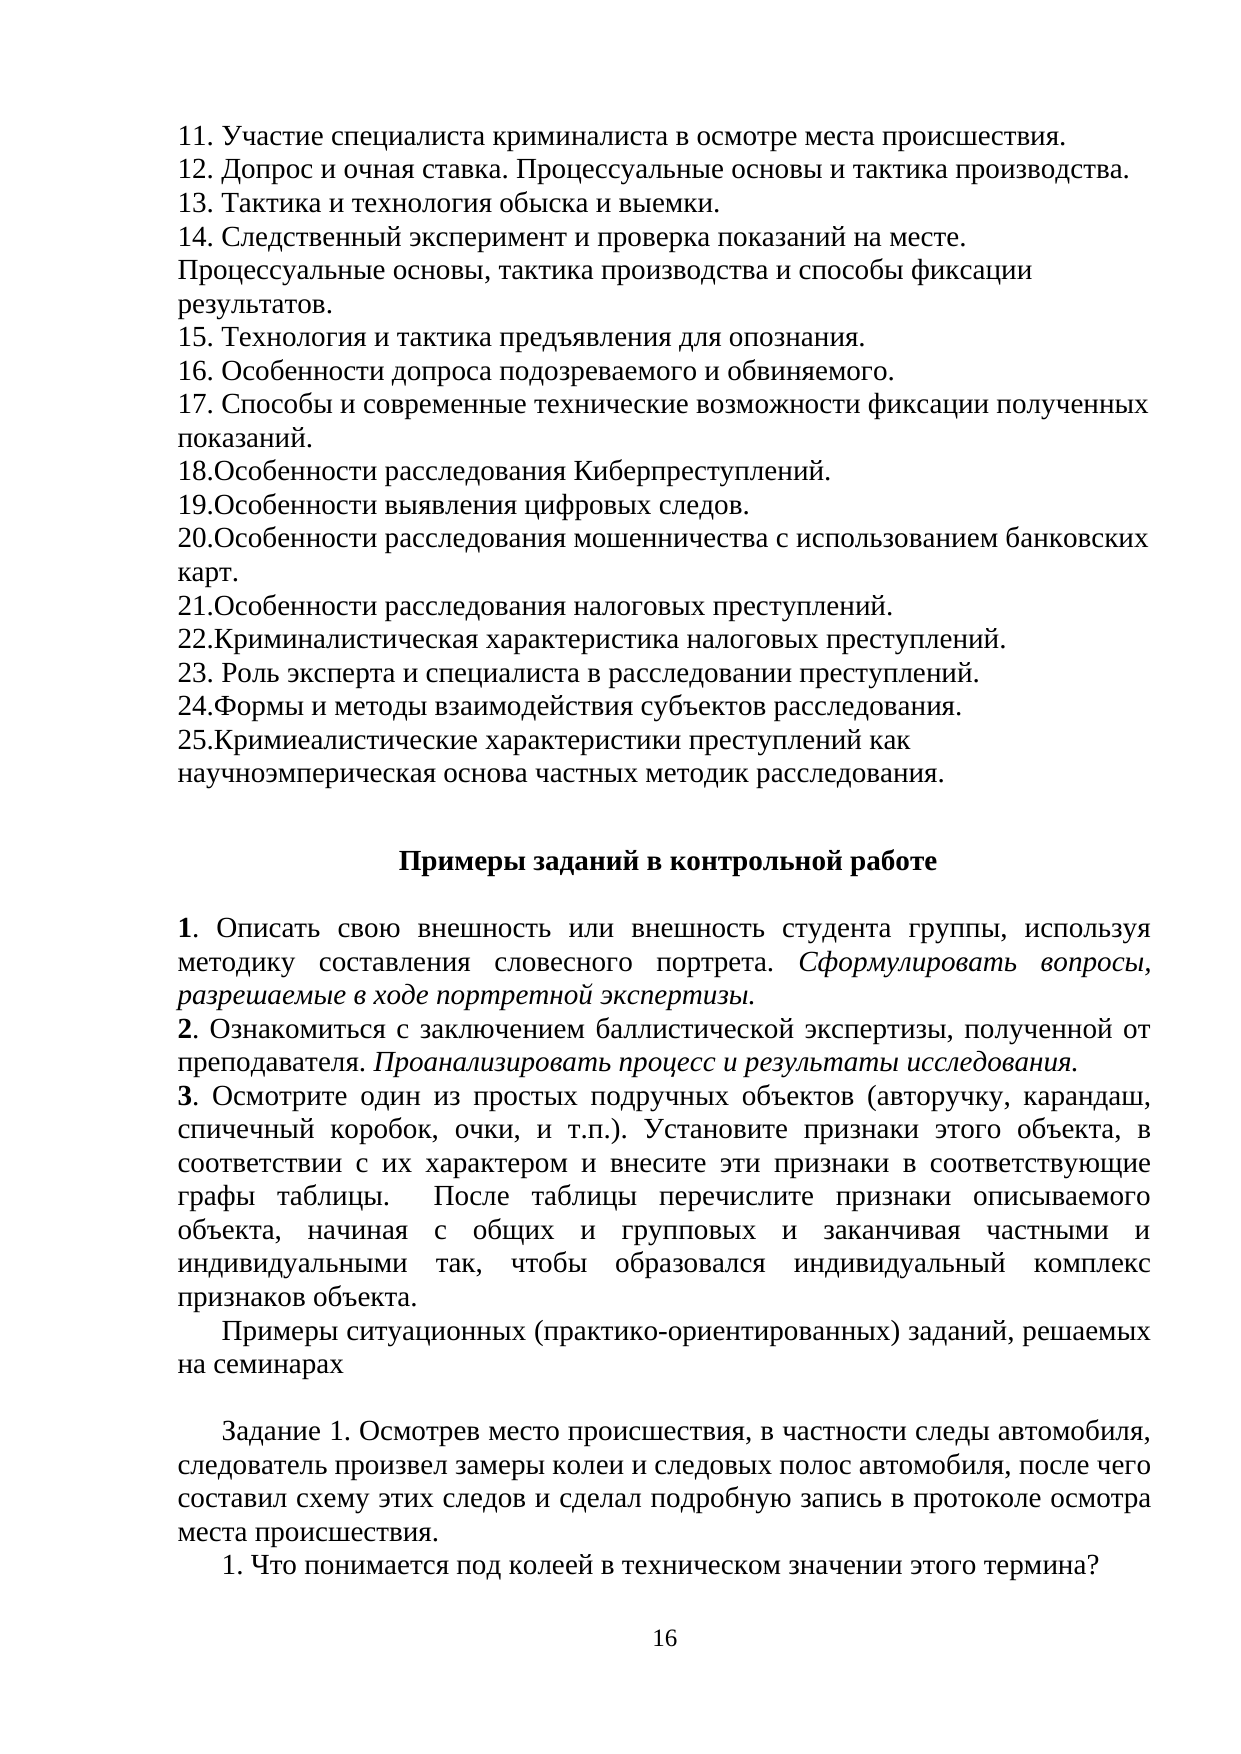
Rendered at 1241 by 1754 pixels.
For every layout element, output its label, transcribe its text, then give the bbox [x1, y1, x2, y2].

text Задание 1. Осмотрев место происшествия, в частности следы автомобиля, следователь произвел замеры колеи и следовых полос автомобиля, после чего составил схему этих следов и сделал подробную запись в протоколе осмотра места происшествия. [177, 1413, 1152, 1547]
text 24.Формы и методы взаимодействия субъектов расследования. [177, 688, 1152, 722]
text 11. Участие специалиста криминалиста в осмотре места происшествия. [177, 118, 1152, 152]
text 12. Допрос и очная ставка. Процессуальные основы и тактика производства. [177, 152, 1152, 185]
text 1. Что понимается под колеей в техническом значении этого термина? [177, 1547, 1152, 1581]
text 16. Особенности допроса подозреваемого и обвиняемого. [177, 353, 1152, 386]
text 23. Роль эксперта и специалиста в расследовании преступлений. [177, 655, 1152, 688]
text 19.Особенности выявления цифровых следов. [177, 487, 1152, 521]
text 3. Осмотрите один из простых подручных объектов (авторучку, карандаш, спичечный коробок, очки, и т.п.). Установите признаки этого объекта, в соответствии с их характером и внесите эти признаки в соответствующие графы таблицы. После таблицы перечислите признаки описываемого объекта, начиная с общих и групповых и заканчивая частными и индивидуальными так, чтобы образовался индивидуальный комплекс признаков объекта. [177, 1078, 1152, 1313]
text Примеры ситуационных (практико-ориентированных) заданий, решаемых на семинарах [177, 1313, 1152, 1380]
text 25.Кримиеалистические характеристики преступлений как научноэмперическая основа частных методик расследования. [177, 722, 1152, 789]
text 21.Особенности расследования налоговых преступлений. [177, 588, 1152, 621]
text 18.Особенности расследования Киберпреступлений. [177, 453, 1152, 487]
text Примеры заданий в контрольной работе [325, 843, 1152, 877]
text 20.Особенности расследования мошенничества с использованием банковских карт. [177, 521, 1152, 588]
text 2. Ознакомиться с заключением баллистической экспертизы, полученной от преподавателя. Проанализировать процесс и результаты исследования. [177, 1011, 1152, 1078]
text 14. Следственный эксперимент и проверка показаний на месте. Процессуальные основы, тактика производства и способы фиксации результатов. [177, 219, 1152, 319]
text 17. Способы и современные технические возможности фиксации полученных показаний. [177, 386, 1152, 453]
text 1. Описать свою внешность или внешность студента группы, используя методику составления словесного портрета. Сформулировать вопросы, разрешаемые в ходе портретной экспертизы. [177, 910, 1152, 1011]
text 22.Криминалистическая характеристика налоговых преступлений. [177, 621, 1152, 655]
text 13. Тактика и технология обыска и выемки. [177, 185, 1152, 219]
text 15. Технология и тактика предъявления для опознания. [177, 319, 1152, 353]
